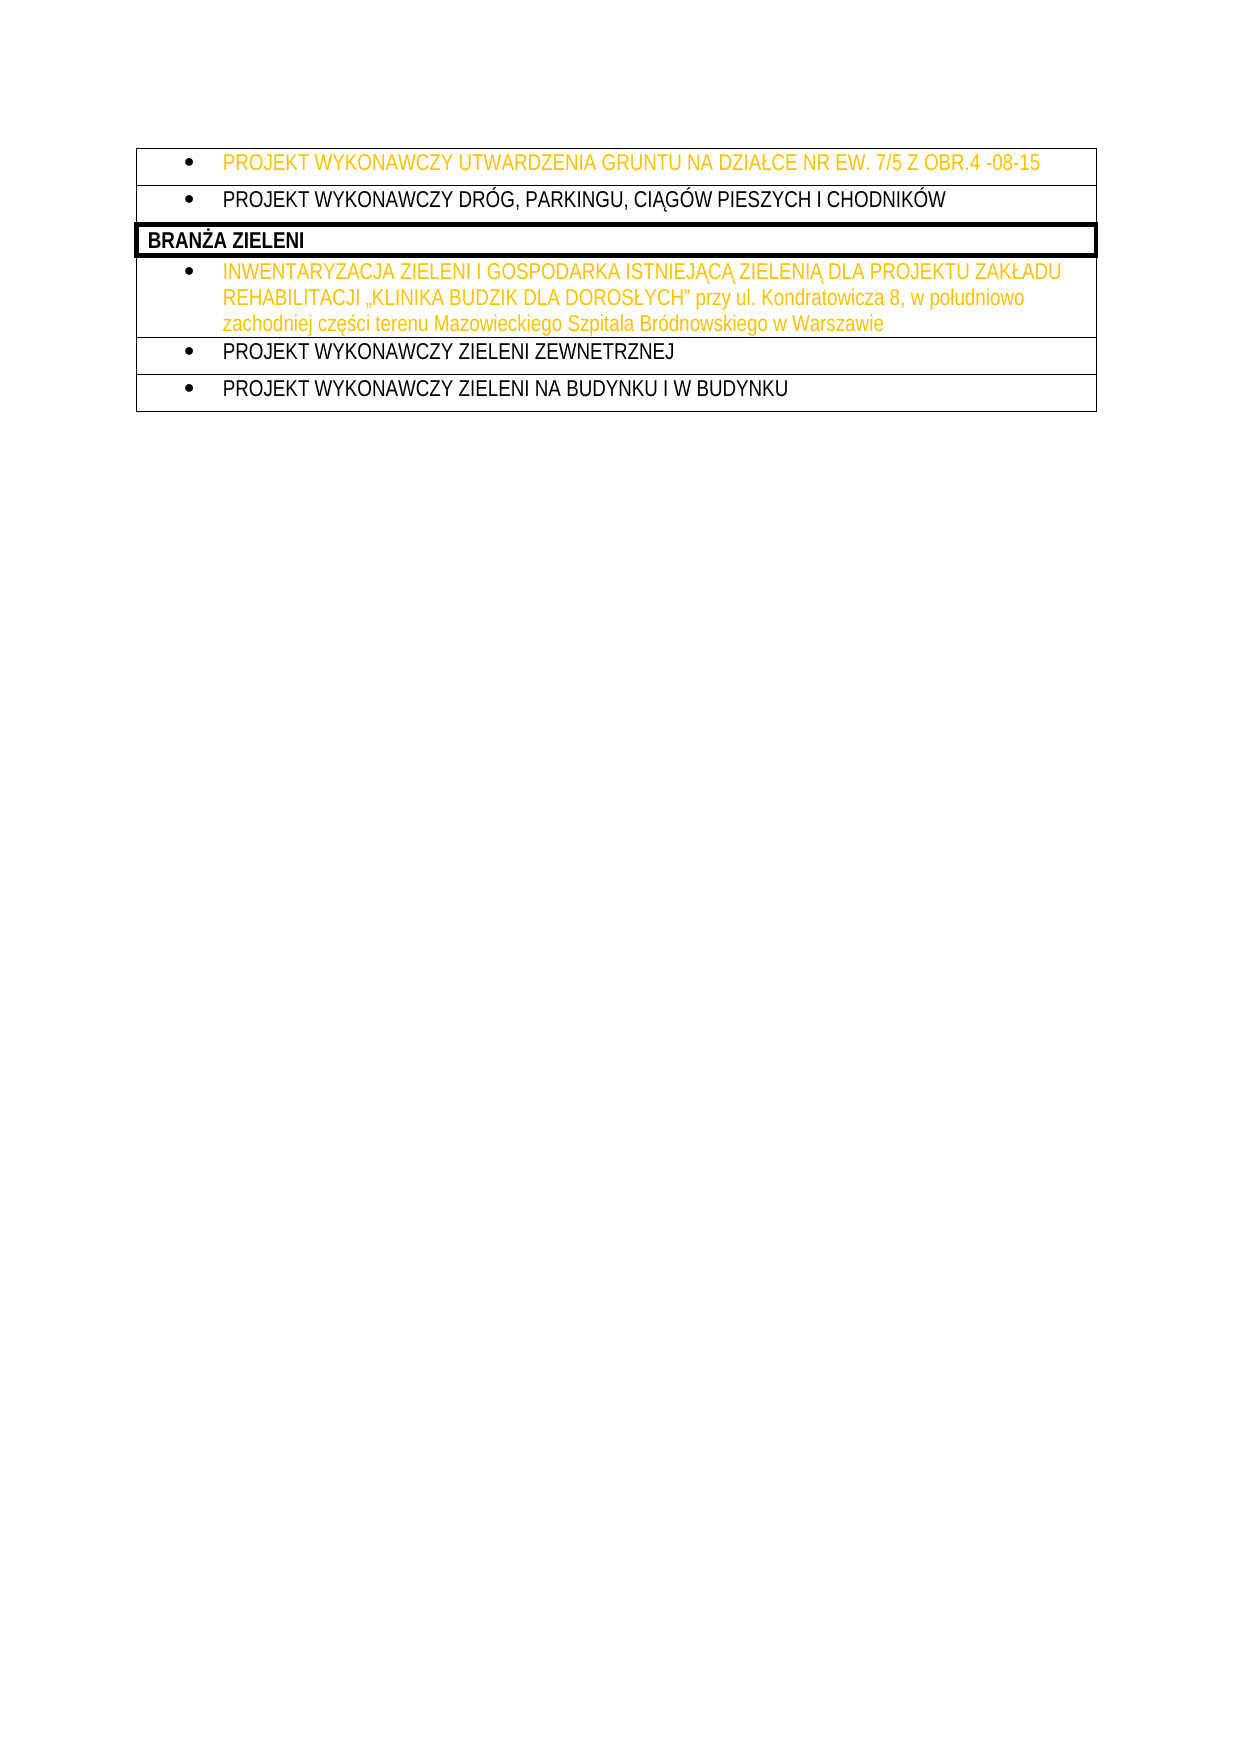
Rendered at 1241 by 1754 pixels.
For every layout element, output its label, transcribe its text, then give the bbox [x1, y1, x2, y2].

table_cell PROJEKT WYKONAWCZY ZIELENI NA BUDYNKU I W BUDYNKU [137, 375, 1096, 411]
table_cell INWENTARYZACJA ZIELENI I GOSPODARKA ISTNIEJĄCĄ ZIELENIĄ DLA PROJEKTU ZAKŁADU REHABILITACJI „KLINIKA BUDZIK DLA DOROSŁYCH” przy ul. Kondratowicza 8, w południowo zachodniej części terenu Mazowieckiego Szpitala Bródnowskiego w Warszawie [137, 258, 1096, 337]
table_cell PROJEKT WYKONAWCZY ZIELENI ZEWNETRZNEJ [137, 338, 1096, 374]
table_cell PROJEKT WYKONAWCZY DRÓG, PARKINGU, CIĄGÓW PIESZYCH I CHODNIKÓW [137, 186, 1096, 222]
table_cell PROJEKT WYKONAWCZY UTWARDZENIA GRUNTU NA DZIAŁCE NR EW. 7/5 Z OBR.4 -08-15 [137, 149, 1096, 185]
table_cell BRANŻA ZIELENI [139, 227, 1094, 253]
